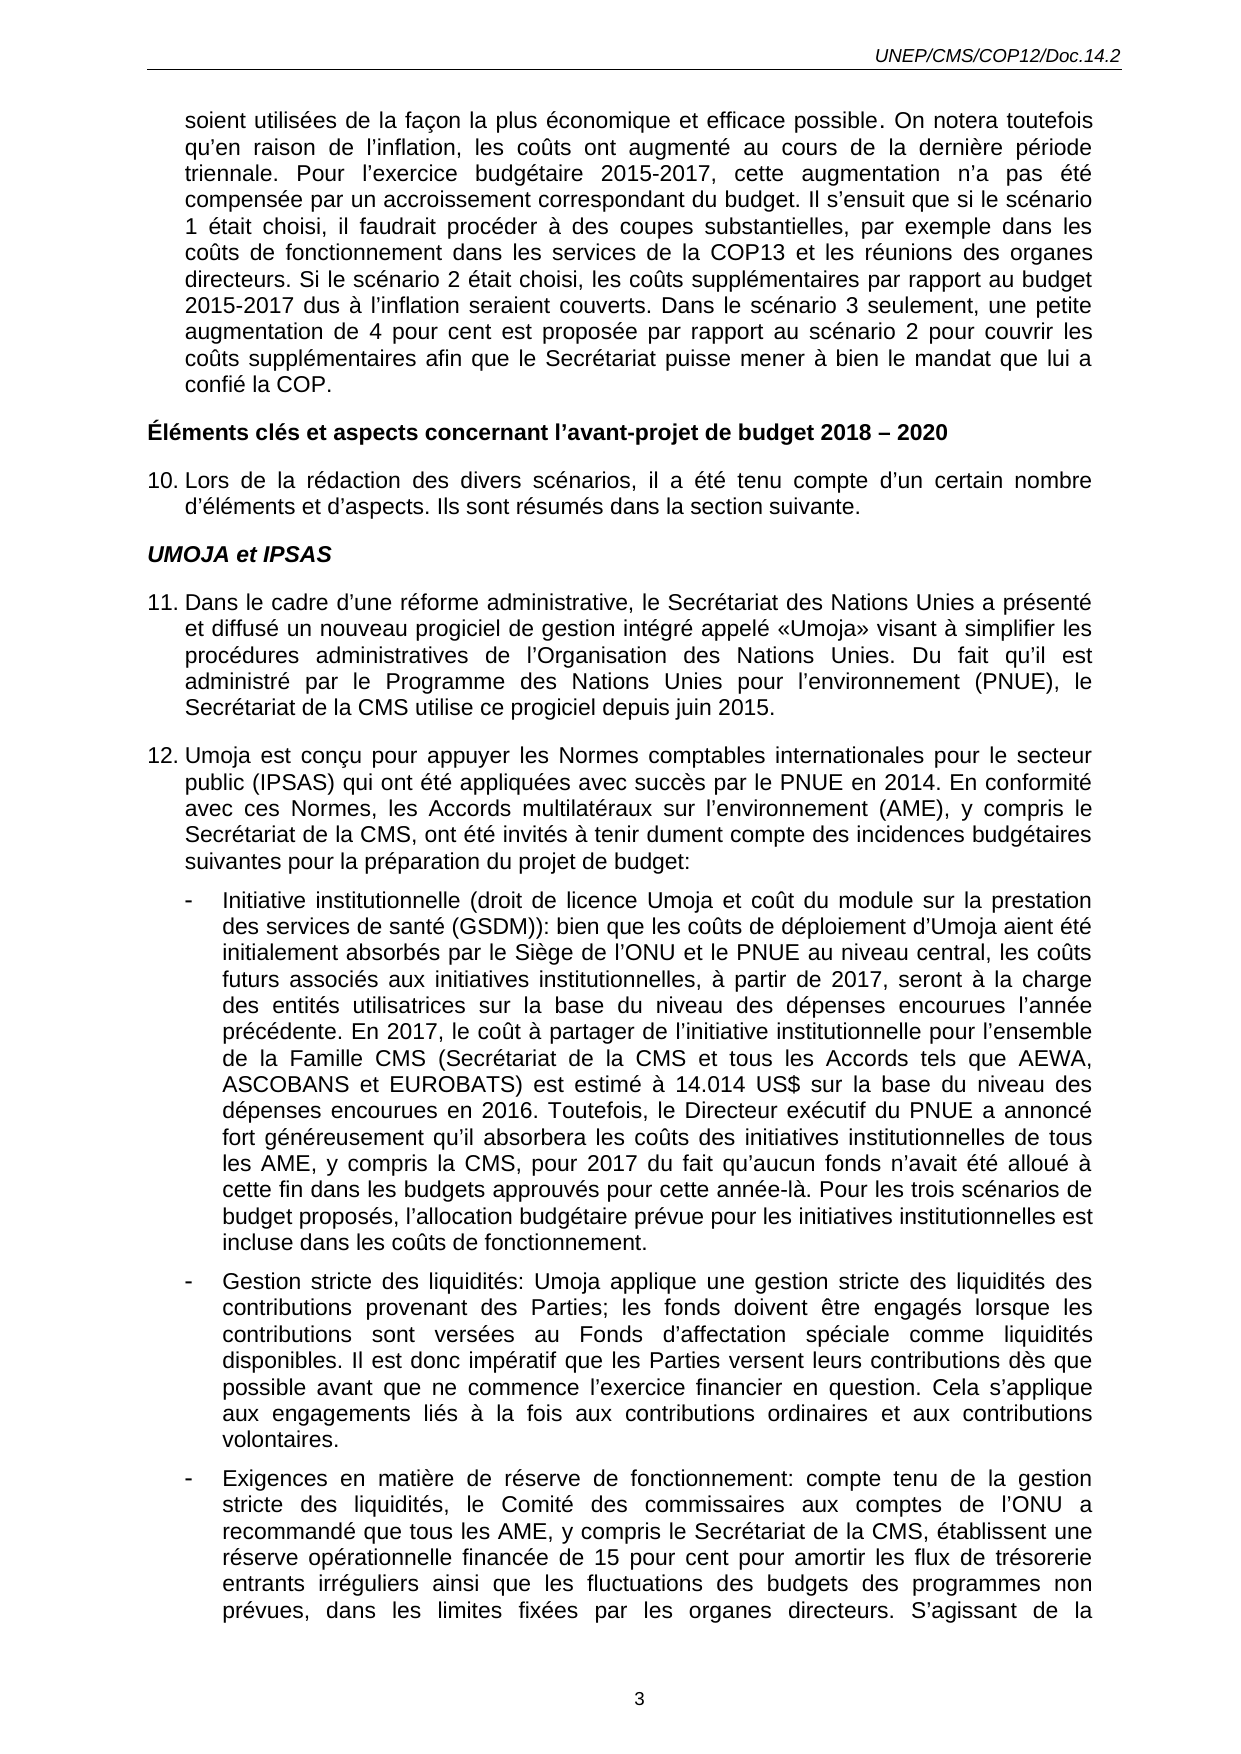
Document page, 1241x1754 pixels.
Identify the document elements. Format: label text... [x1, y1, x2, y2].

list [147, 105, 1093, 397]
list Umoja est conçu pour appuyer les Normes comptables internationales pour le secteur public (IPSAS) qui ont été appliquées avec succès par le PNUE en 2014. En conformité avec ces Normes, les Accords multilatéraux sur l’environnement (AME), y compris le Secrétariat de la CMS, ont été invités à tenir dument compte des incidences budgétaires suivantes pour la préparation du projet de budget: [147, 742, 1093, 874]
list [184, 1465, 1093, 1623]
list Initiative institutionnelle (droit de licence Umoja et coût du module sur la prestation des services de santé (GSDM)): bien que les coûts de déploiement d’Umoja aient été initialement absorbés par le Siège de l’ONU et le PNUE au niveau central, les coûts futurs associés aux initiatives institutionnelles, à partir de 2017, seront à la charge des entités utilisatrices sur la base du niveau des dépenses encourues l’année précédente. En 2017, le coût à partager de l’initiative institutionnelle pour l’ensemble de la Famille CMS (Secrétariat de la CMS et tous les Accords tels que AEWA, ASCOBANS et EUROBATS) est estimé à 14.014 US$ sur la base du niveau des dépenses encourues en 2016. Toutefois, le Directeur exécutif du PNUE a annoncé fort généreusement qu’il absorbera les coûts des initiatives institutionnelles de tous les AME, y compris la CMS, pour 2017 du fait qu’aucun fonds n’avait été alloué à cette fin dans les budgets approuvés pour cette année-là. Pour les trois scénarios de budget proposés, l’allocation budgétaire prévue pour les initiatives institutionnelles est incluse dans les coûts de fonctionnement. [184, 887, 1093, 1256]
text UMOJA et IPSAS [147, 541, 1093, 567]
list Gestion stricte des liquidités: Umoja applique une gestion stricte des liquidités des contributions provenant des Parties; les fonds doivent être engagés lorsque les contributions sont versées au Fonds d’affectation spéciale comme liquidités disponibles. Il est donc impératif que les Parties versent leurs contributions dès que possible avant que ne commence l’exercice financier en question. Cela s’applique aux engagements liés à la fois aux contributions ordinaires et aux contributions volontaires. [184, 1268, 1093, 1452]
list Lors de la rédaction des divers scénarios, il a été tenu compte d’un certain nombre d’éléments et d’aspects. Ils sont résumés dans la section suivante. [147, 467, 1093, 519]
list Dans le cadre d’une réforme administrative, le Secrétariat des Nations Unies a présenté et diffusé un nouveau progiciel de gestion intégré appelé «Umoja» visant à simplifier les procédures administratives de l’Organisation des Nations Unies. Du fait qu’il est administré par le Programme des Nations Unies pour l’environnement (PNUE), le Secrétariat de la CMS utilise ce progiciel depuis juin 2015. [147, 589, 1093, 721]
text Éléments clés et aspects concernant l’avant-projet de budget 2018 – 2020 [147, 419, 1093, 445]
